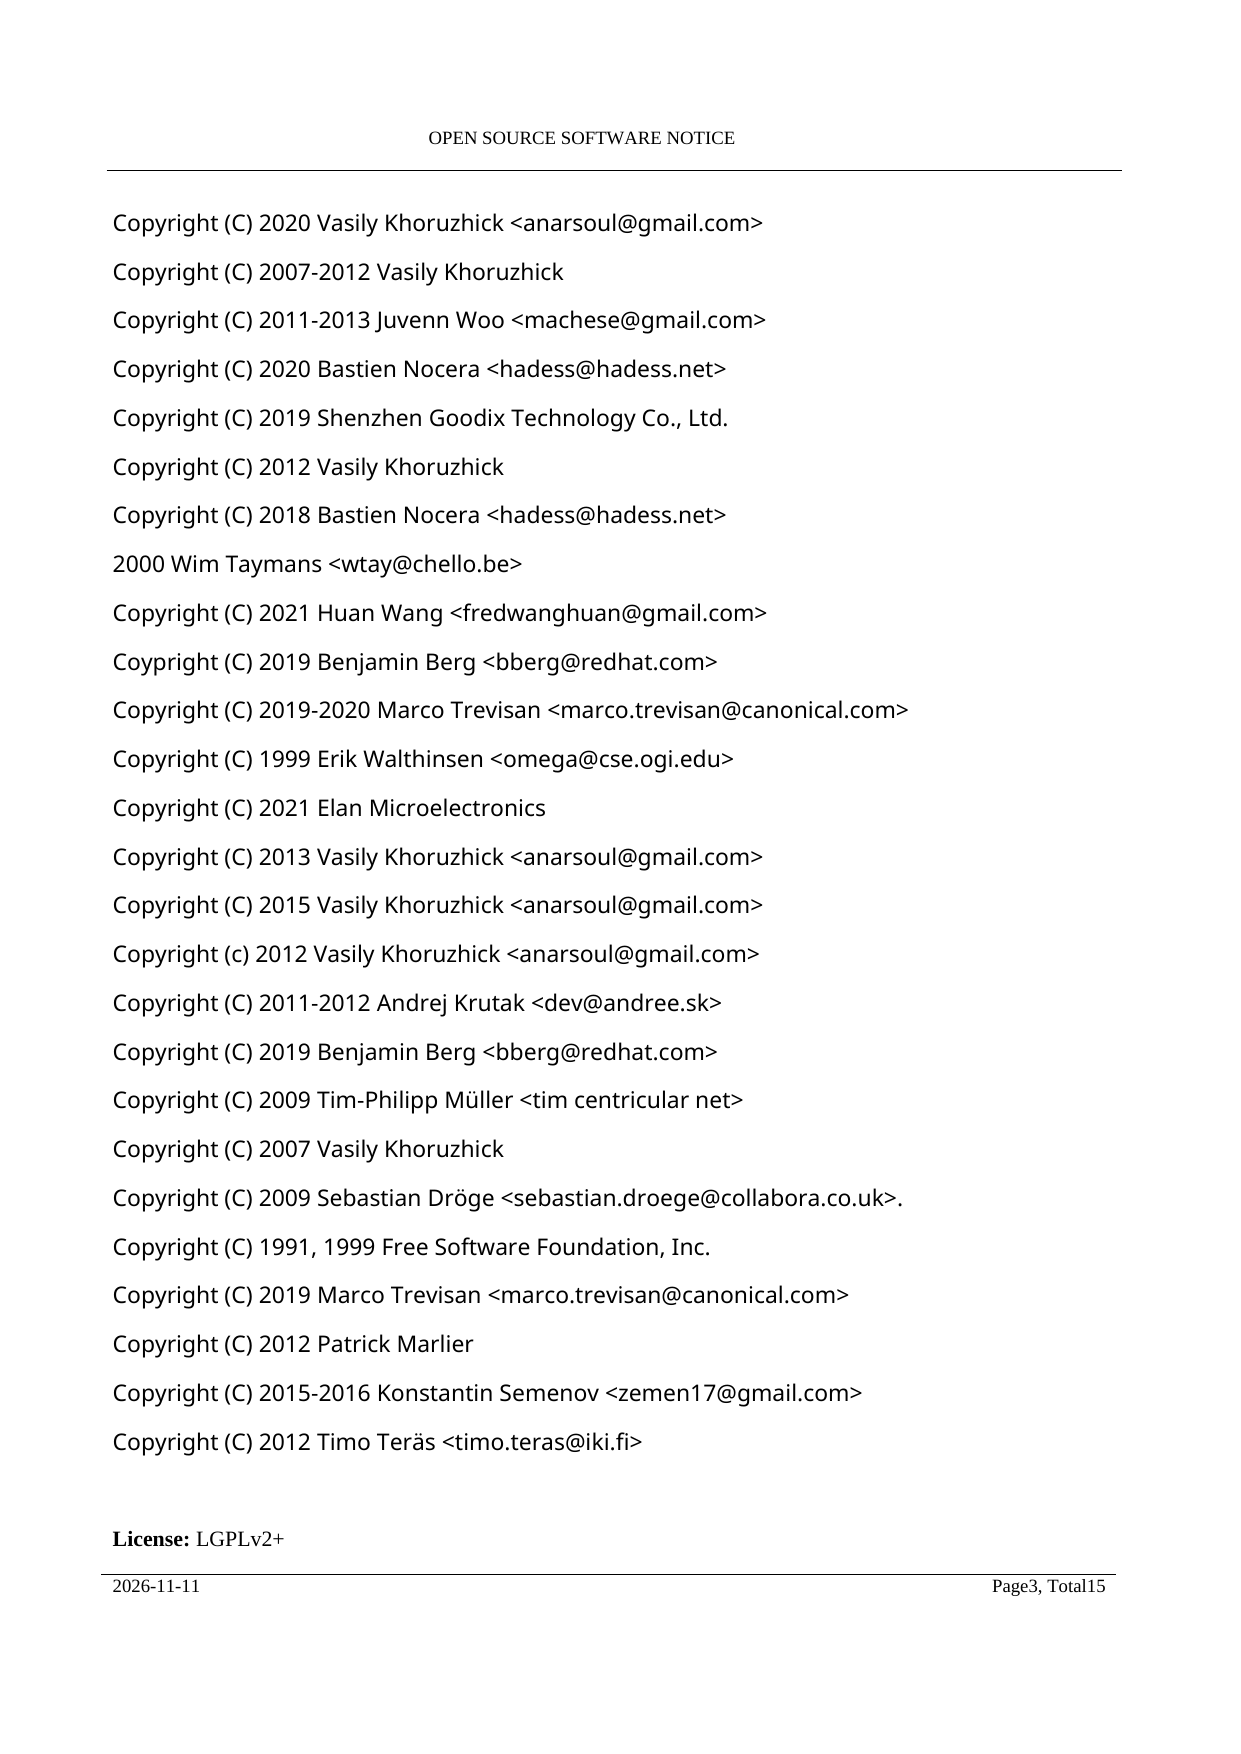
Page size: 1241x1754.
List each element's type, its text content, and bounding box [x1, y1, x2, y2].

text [112, 206, 1128, 1506]
text License: LGPLv2+ [112, 1523, 1128, 1555]
